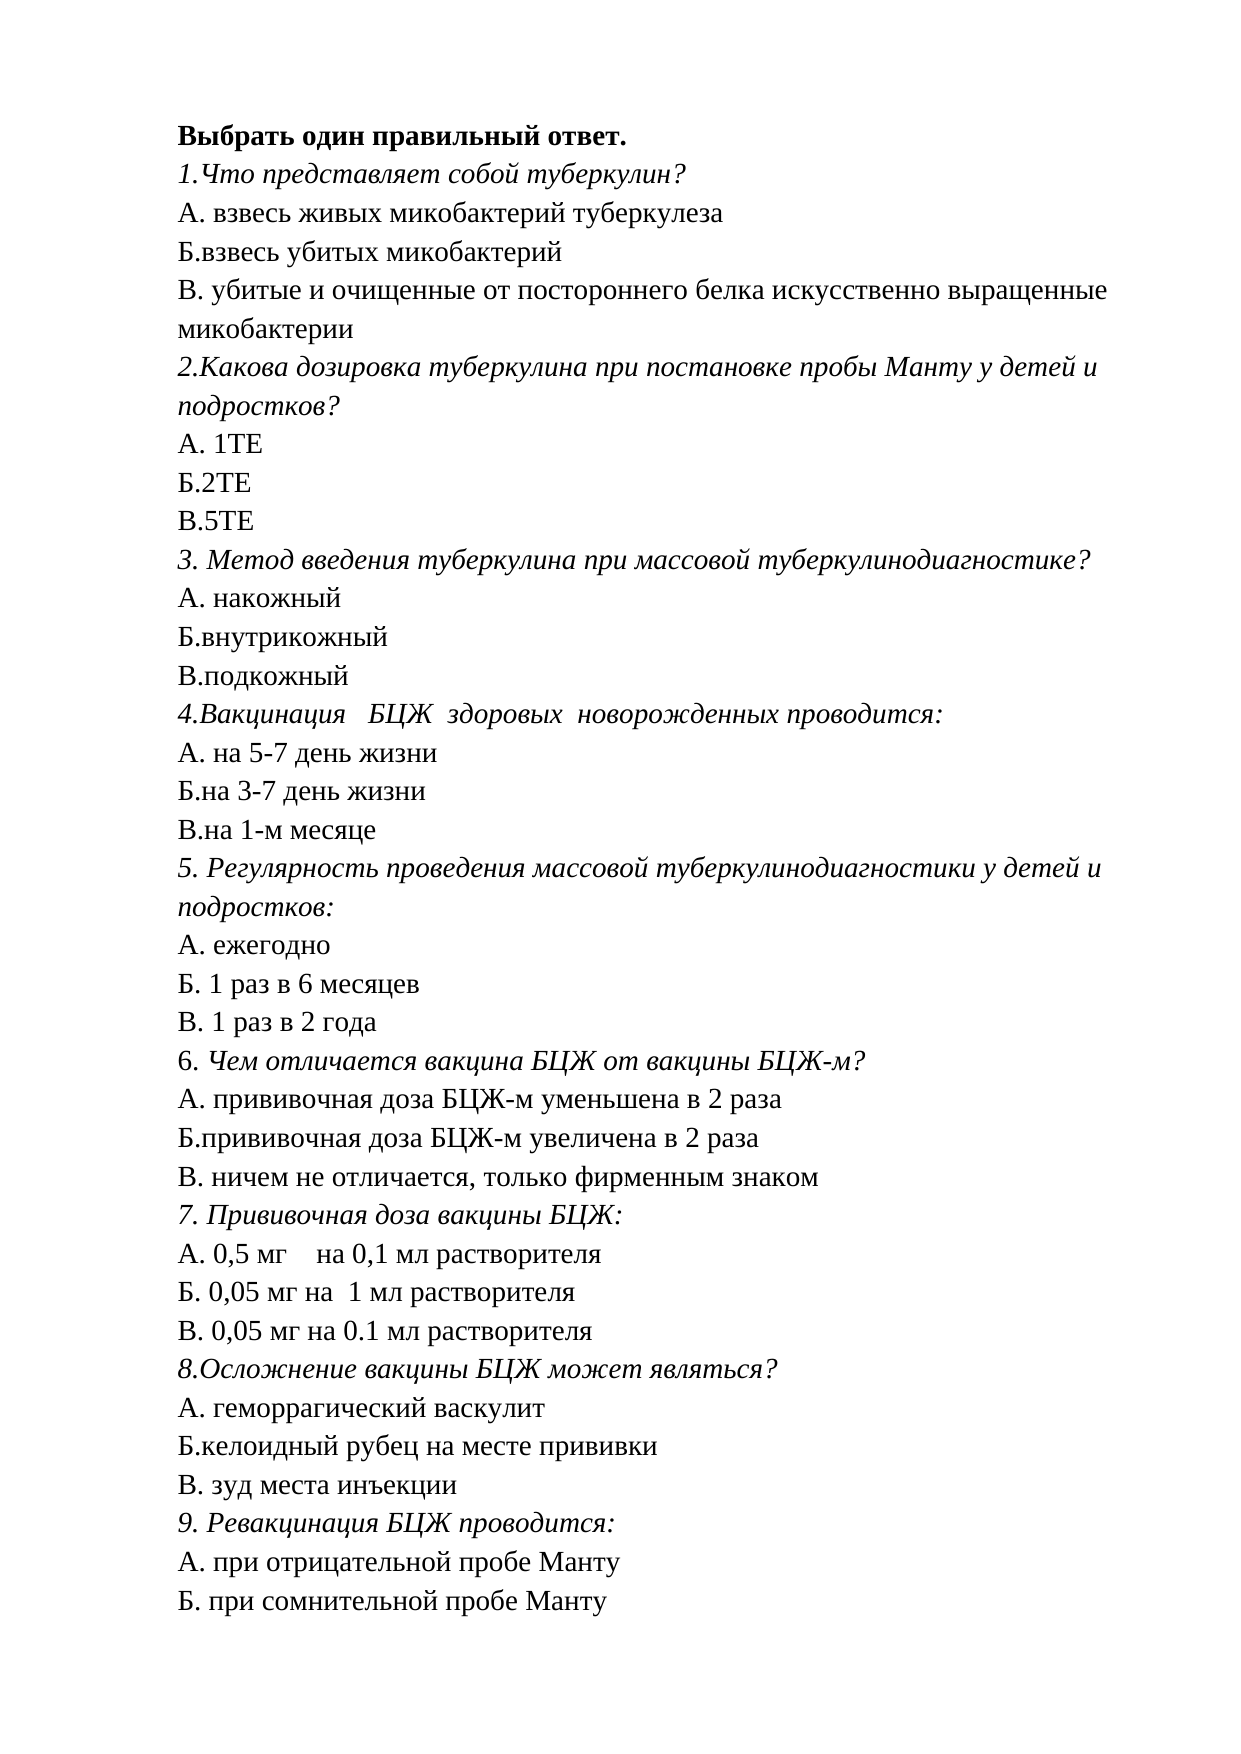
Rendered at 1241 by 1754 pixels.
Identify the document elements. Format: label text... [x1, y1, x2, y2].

text А. взвесь живых микобактерий туберкулеза [177, 195, 1152, 229]
text Б. 0,05 мг на 1 мл растворителя [177, 1274, 1152, 1308]
text В.подкожный [177, 658, 1152, 691]
text 7. Прививочная доза вакцины БЦЖ: [177, 1197, 1152, 1231]
text В. 0,05 мг на 0.1 мл растворителя [177, 1313, 1152, 1346]
text А. накожный [177, 581, 1152, 614]
text А. прививочная доза БЦЖ-м уменьшена в 2 раза [177, 1082, 1152, 1115]
text Б.2ТЕ [177, 465, 1152, 498]
text А. на 5-7 день жизни [177, 735, 1152, 768]
text В. убитые и очищенные от постороннего белка искусственно выращенные микобактерии [177, 272, 1152, 344]
text В.на 1-м месяце [177, 812, 1152, 845]
text 5. Регулярность проведения массовой туберкулинодиагностики у детей и подростков: [177, 850, 1152, 922]
text Б.келоидный рубец на месте прививки [177, 1428, 1152, 1462]
text В. зуд места инъекции [177, 1467, 1152, 1501]
text Б. при сомнительной пробе Манту [177, 1583, 1152, 1616]
text 1.Что представляет собой туберкулин? [177, 157, 1152, 190]
text 8.Осложнение вакцины БЦЖ может являться? [177, 1351, 1152, 1385]
text Б.внутрикожный [177, 619, 1152, 653]
text А. при отрицательной пробе Манту [177, 1544, 1152, 1578]
text А. 1ТЕ [177, 426, 1152, 460]
text А. 0,5 мг на 0,1 мл растворителя [177, 1236, 1152, 1269]
text В. 1 раз в 2 года [177, 1004, 1152, 1038]
text Б.на 3-7 день жизни [177, 773, 1152, 807]
text Выбрать один правильный ответ. [177, 118, 1152, 152]
text Б.прививочная доза БЦЖ-м увеличена в 2 раза [177, 1120, 1152, 1154]
text 6. Чем отличается вакцина БЦЖ от вакцины БЦЖ-м? [177, 1043, 1152, 1077]
text 3. Метод введения туберкулина при массовой туберкулинодиагностике? [177, 542, 1152, 576]
text В.5ТЕ [177, 503, 1152, 537]
text А. ежегодно [177, 927, 1152, 961]
text 9. Ревакцинация БЦЖ проводится: [177, 1506, 1152, 1539]
text Б. 1 раз в 6 месяцев [177, 966, 1152, 999]
text Б.взвесь убитых микобактерий [177, 234, 1152, 267]
text 2.Какова дозировка туберкулина при постановке пробы Манту у детей и подростков? [177, 349, 1152, 421]
text 4.Вакцинация БЦЖ здоровых новорожденных проводится: [177, 696, 1152, 730]
text В. ничем не отличается, только фирменным знаком [177, 1159, 1152, 1192]
text А. геморрагический васкулит [177, 1390, 1152, 1423]
